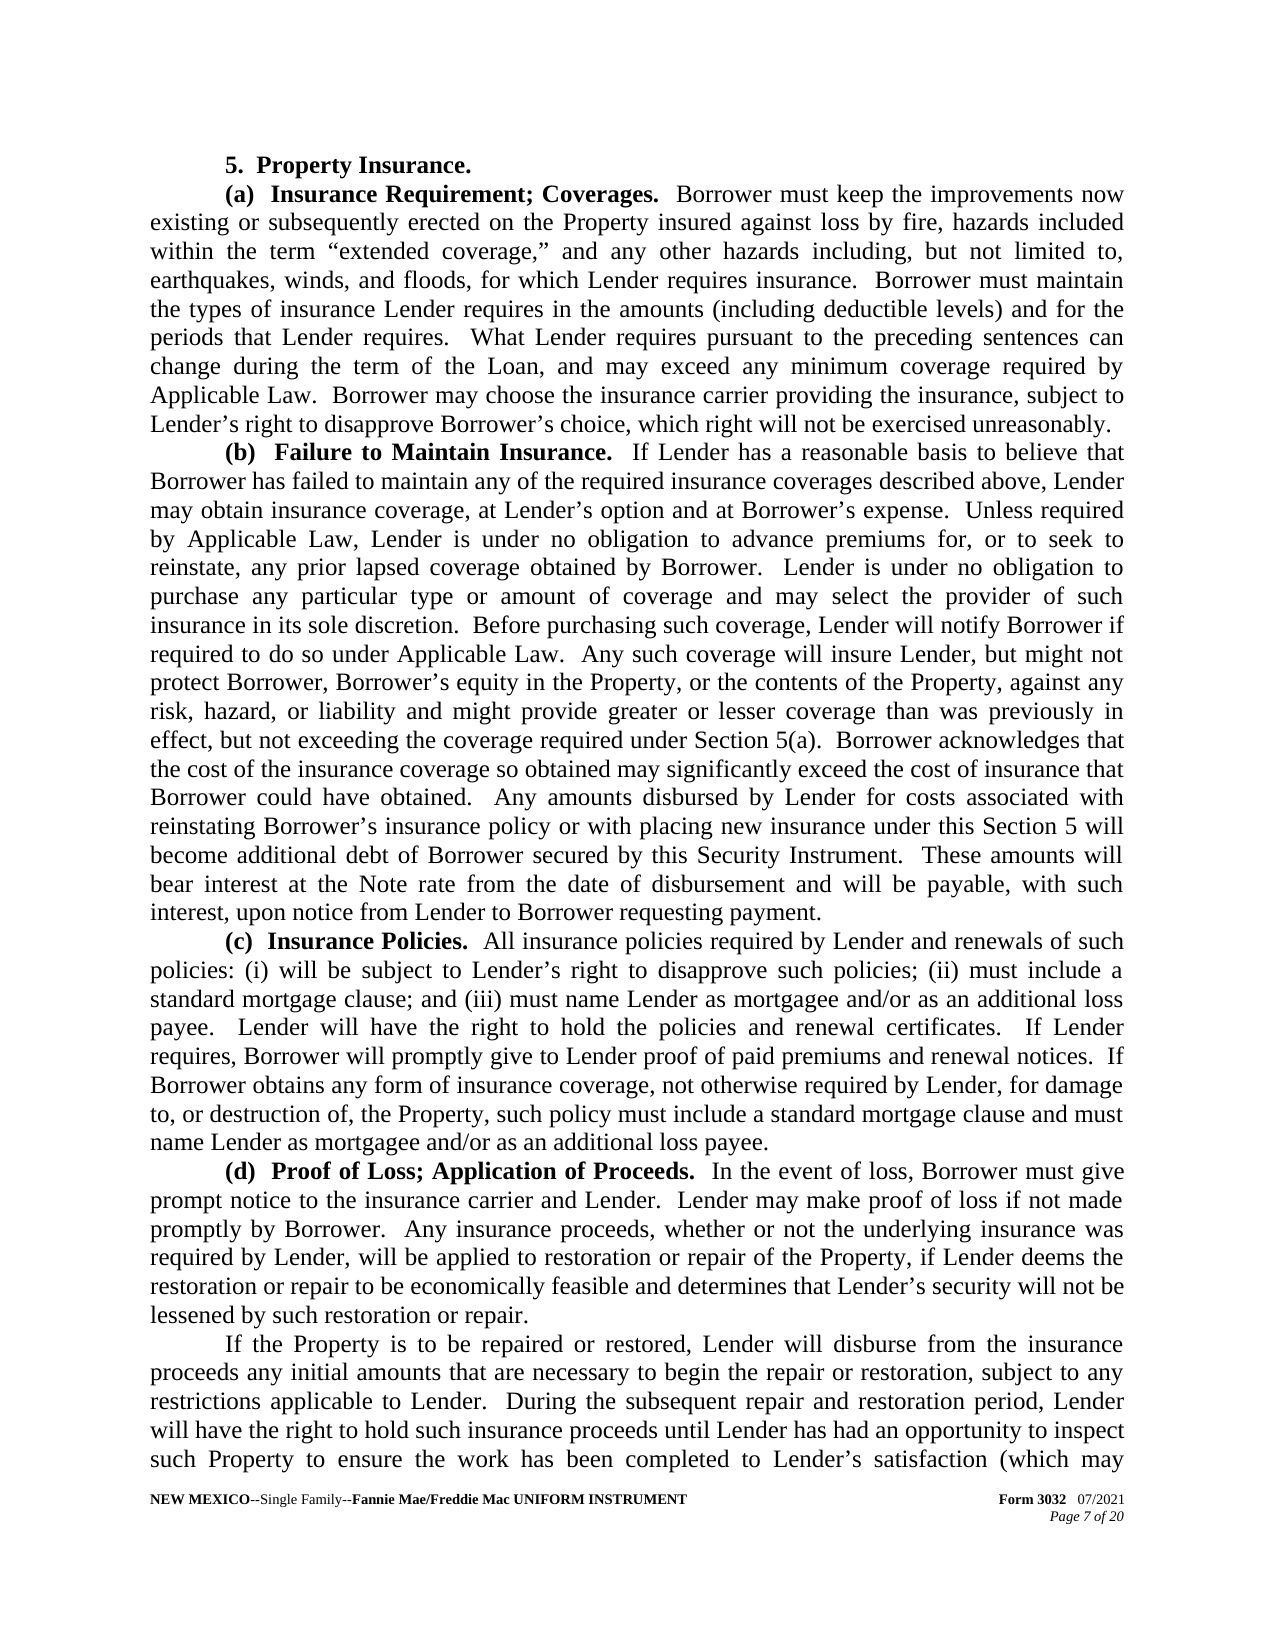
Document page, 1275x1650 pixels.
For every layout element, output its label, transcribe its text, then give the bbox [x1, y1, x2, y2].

list 5. Property Insurance. [150, 150, 1125, 179]
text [150, 1329, 1125, 1472]
text (b) Failure to Maintain Insurance. If Lender has a reasonable basis to believe that Borrower has failed to maintain any of the required insurance coverages described above, Lender may obtain insurance coverage, at Lender’s option and at Borrower’s expense. Unless required by Applicable Law, Lender is under no obligation to advance premiums for, or to seek to reinstate, any prior lapsed coverage obtained by Borrower. Lender is under no obligation to purchase any particular type or amount of coverage and may select the provider of such insurance in its sole discretion. Before purchasing such coverage, Lender will notify Borrower if required to do so under Applicable Law. Any such coverage will insure Lender, but might not protect Borrower, Borrower’s equity in the Property, or the contents of the Property, against any risk, hazard, or liability and might provide greater or lesser coverage than was previously in effect, but not exceeding the coverage required under Section 5(a). Borrower acknowledges that the cost of the insurance coverage so obtained may significantly exceed the cost of insurance that Borrower could have obtained. Any amounts disbursed by Lender for costs associated with reinstating Borrower’s insurance policy or with placing new insurance under this Section 5 will become additional debt of Borrower secured by this Security Instrument. These amounts will bear interest at the Note rate from the date of disbursement and will be payable, with such interest, upon notice from Lender to Borrower requesting payment. [150, 437, 1125, 926]
text (d) Proof of Loss; Application of Proceeds. In the event of loss, Borrower must give prompt notice to the insurance carrier and Lender. Lender may make proof of loss if not made promptly by Borrower. Any insurance proceeds, whether or not the underlying insurance was required by Lender, will be applied to restoration or repair of the Property, if Lender deems the restoration or repair to be economically feasible and determines that Lender’s security will not be lessened by such restoration or repair. [150, 1156, 1125, 1329]
text (c) Insurance Policies. All insurance policies required by Lender and renewals of such policies: (i) will be subject to Lender’s right to disapprove such policies; (ii) must include a standard mortgage clause; and (iii) must name Lender as mortgagee and/or as an additional loss payee. Lender will have the right to hold the policies and renewal certificates. If Lender requires, Borrower will promptly give to Lender proof of paid premiums and renewal notices. If Borrower obtains any form of insurance coverage, not otherwise required by Lender, for damage to, or destruction of, the Property, such policy must include a standard mortgage clause and must name Lender as mortgagee and/or as an additional loss payee. [150, 926, 1125, 1156]
list (a) Insurance Requirement; Coverages. Borrower must keep the improvements now existing or subsequently erected on the Property insured against loss by fire, hazards included within the term “extended coverage,” and any other hazards including, but not limited to, earthquakes, winds, and floods, for which Lender requires insurance. Borrower must maintain the types of insurance Lender requires in the amounts (including deductible levels) and for the periods that Lender requires. What Lender requires pursuant to the preceding sentences can change during the term of the Loan, and may exceed any minimum coverage required by Applicable Law. Borrower may choose the insurance carrier providing the insurance, subject to Lender’s right to disapprove Borrower’s choice, which right will not be exercised unreasonably. [150, 179, 1125, 437]
